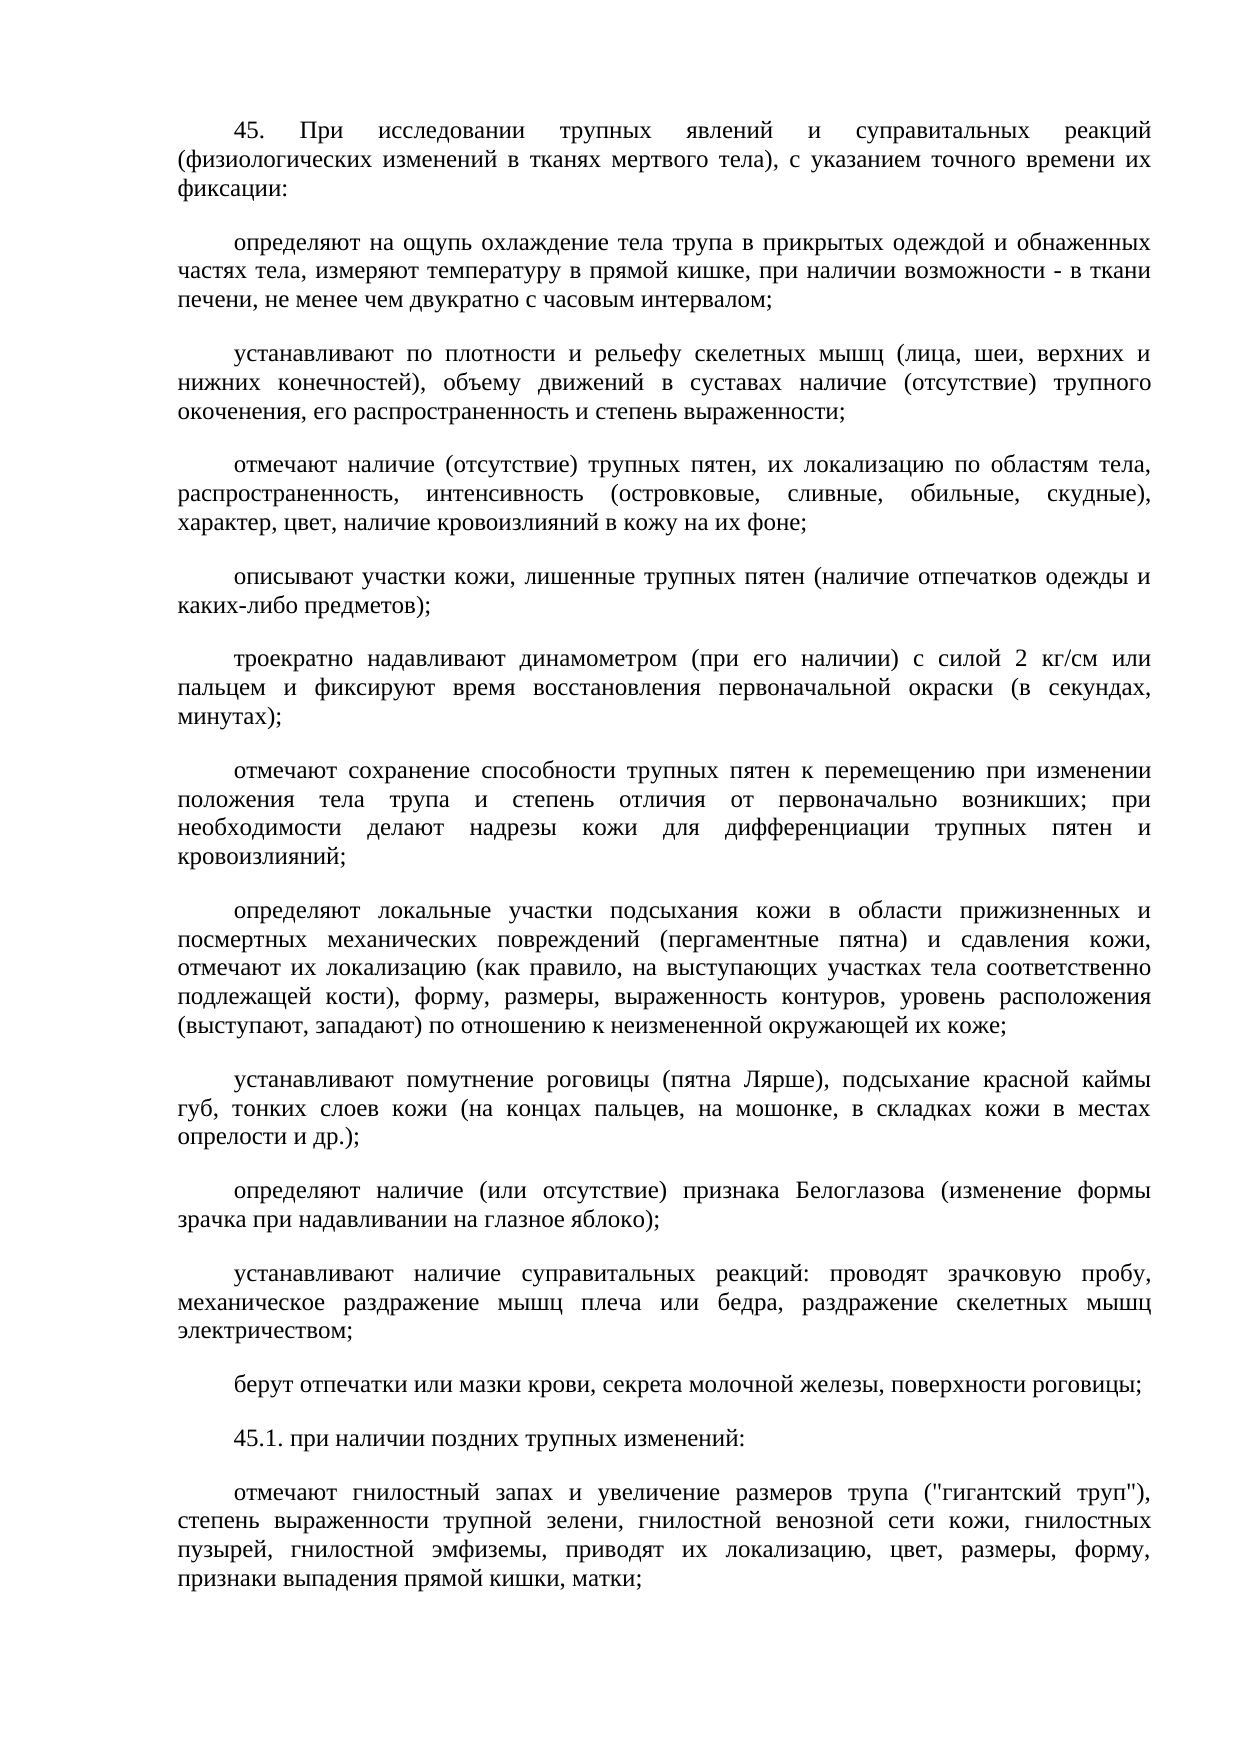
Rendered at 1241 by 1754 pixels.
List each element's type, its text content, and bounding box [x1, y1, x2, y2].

list При исследовании трупных явлений и суправитальных реакций (физиологических изменений в тканях мертвого тела), с указанием точного времени их фиксации: [177, 115, 1152, 202]
text определяют локальные участки подсыхания кожи в области прижизненных и посмертных механических повреждений (пергаментные пятна) и сдавления кожи, отмечают их локализацию (как правило, на выступающих участках тела соответственно подлежащей кости), форму, размеры, выраженность контуров, уровень расположения (выступают, западают) по отношению к неизмененной окружающей их коже; [177, 895, 1152, 1039]
list при наличии поздних трупных изменений: [233, 1423, 1165, 1452]
text описывают участки кожи, лишенные трупных пятен (наличие отпечатков одежды и каких-либо предметов); [177, 561, 1152, 618]
text устанавливают по плотности и рельефу скелетных мышц (лица, шеи, верхних и нижних конечностей), объему движений в суставах наличие (отсутствие) трупного окоченения, его распространенность и степень выраженности; [177, 338, 1152, 424]
text устанавливают наличие суправитальных реакций: проводят зрачковую пробу, механическое раздражение мышц плеча или бедра, раздражение скелетных мышц электричеством; [177, 1258, 1152, 1344]
text отмечают гнилостный запах и увеличение размеров трупа ("гигантский труп"), степень выраженности трупной зелени, гнилостной венозной сети кожи, гнилостных пузырей, гнилостной эмфиземы, приводят их локализацию, цвет, размеры, форму, признаки выпадения прямой кишки, матки; [177, 1477, 1152, 1592]
text отмечают сохранение способности трупных пятен к перемещению при изменении положения тела трупа и степень отличия от первоначально возникших; при необходимости делают надрезы кожи для дифференциации трупных пятен и кровоизлияний; [177, 755, 1152, 870]
text отмечают наличие (отсутствие) трупных пятен, их локализацию по областям тела, распространенность, интенсивность (островковые, сливные, обильные, скудные), характер, цвет, наличие кровоизлияний в кожу на их фоне; [177, 449, 1152, 536]
text троекратно надавливают динамометром (при его наличии) с силой 2 кг/см или пальцем и фиксируют время восстановления первоначальной окраски (в секундах, минутах); [177, 643, 1152, 730]
text устанавливают помутнение роговицы (пятна Лярше), подсыхание красной каймы губ, тонких слоев кожи (на концах пальцев, на мошонке, в складках кожи в местах опрелости и др.); [177, 1064, 1152, 1150]
text определяют на ощупь охлаждение тела трупа в прикрытых одеждой и обнаженных частях тела, измеряют температуру в прямой кишке, при наличии возможности - в ткани печени, не менее чем двукратно с часовым интервалом; [177, 227, 1152, 313]
text берут отпечатки или мазки крови, секрета молочной железы, поверхности роговицы; [233, 1369, 1165, 1398]
text определяют наличие (или отсутствие) признака Белоглазова (изменение формы зрачка при надавливании на глазное яблоко); [177, 1175, 1152, 1233]
